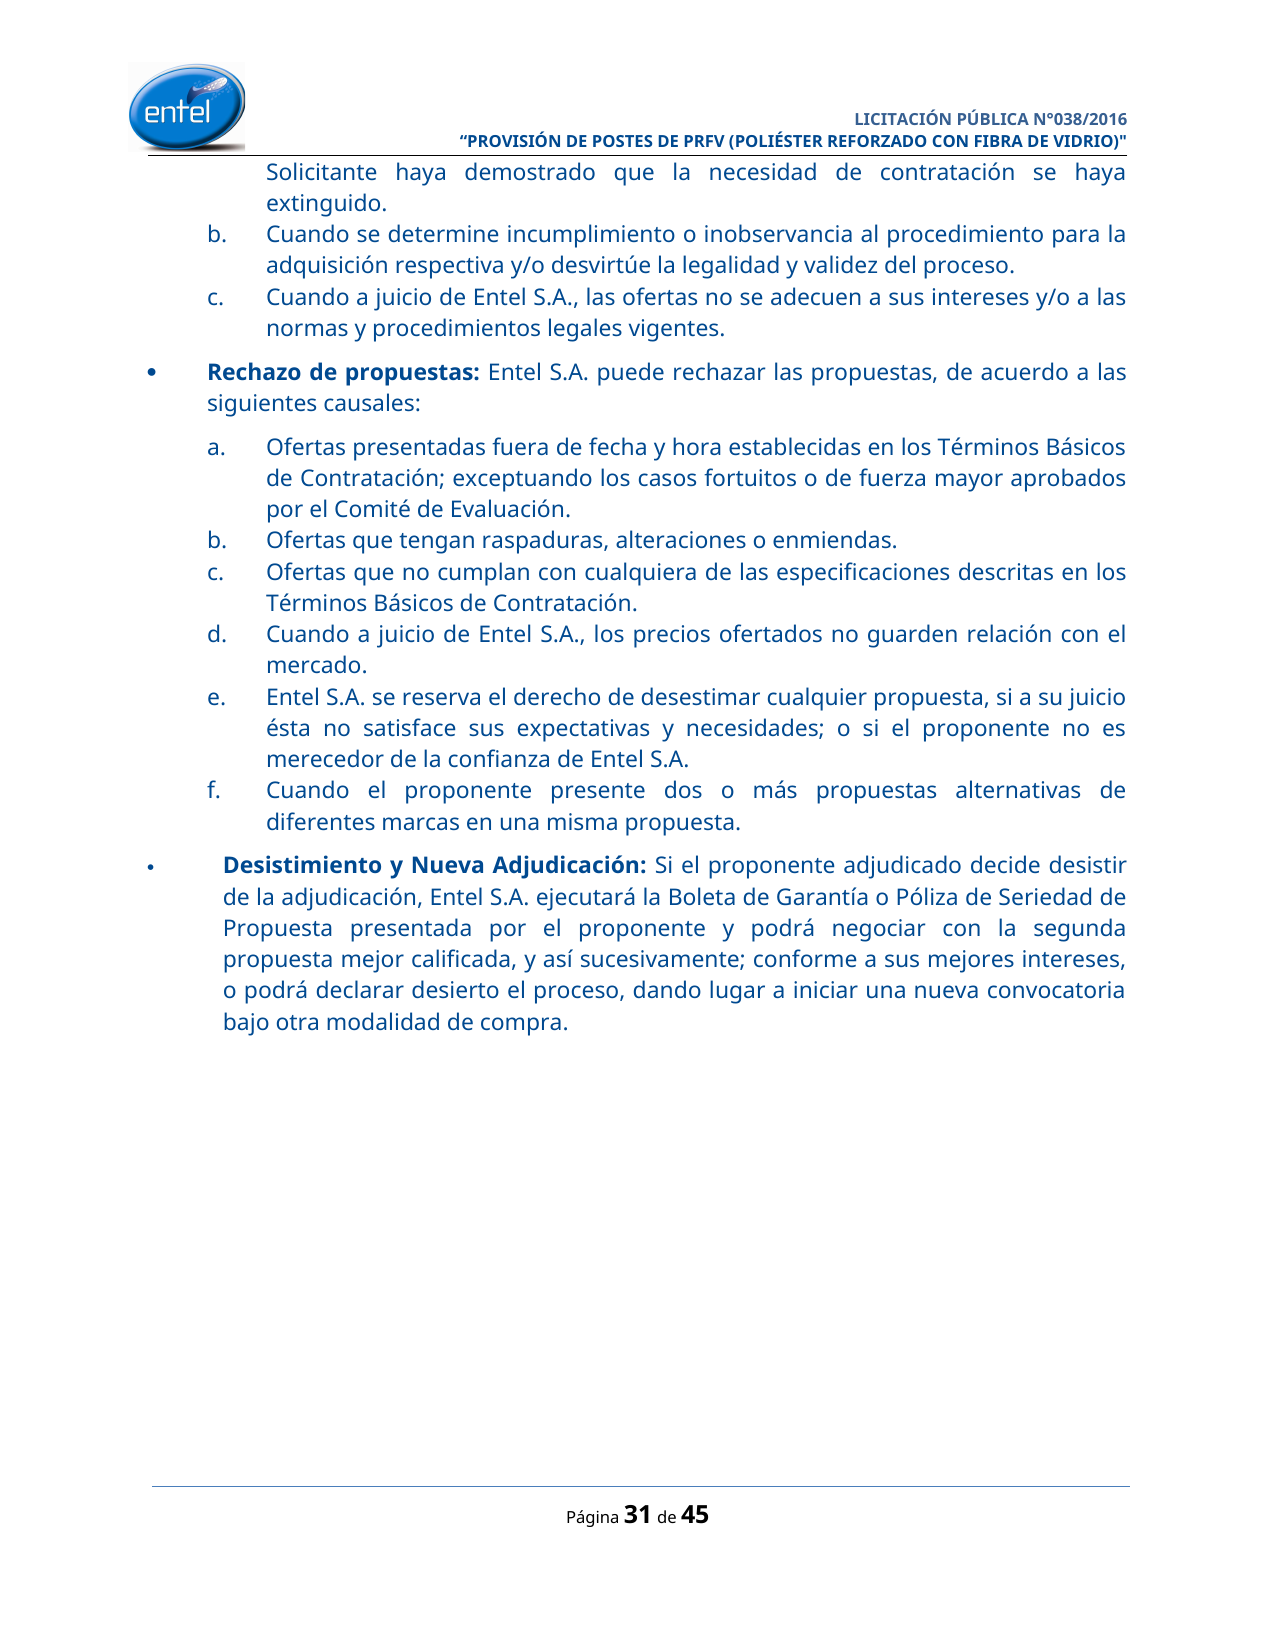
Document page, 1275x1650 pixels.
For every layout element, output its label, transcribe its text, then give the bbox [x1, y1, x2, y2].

list Entel S.A. se reserva el derecho de desestimar cualquier propuesta, si a su juicio ésta no satisface sus expectativas y necesidades; o si el proponente no es merecedor de la confianza de Entel S.A. [207, 681, 1127, 774]
list Cuando el proponente presente dos o más propuestas alternativas de diferentes marcas en una misma propuesta. [207, 774, 1127, 837]
list Ofertas presentadas fuera de fecha y hora establecidas en los Términos Básicos de Contratación; exceptuando los casos fortuitos o de fuerza mayor aprobados por el Comité de Evaluación. [207, 431, 1127, 524]
list Desistimiento y Nueva Adjudicación: Si el proponente adjudicado decide desistir de la adjudicación, Entel S.A. ejecutará la Boleta de Garantía o Póliza de Seriedad de Propuesta presentada por el proponente y podrá negociar con la segunda propuesta mejor calificada, y así sucesivamente; conforme a sus mejores intereses, o podrá declarar desierto el proceso, dando lugar a iniciar una nueva convocatoria bajo otra modalidad de compra. [148, 849, 1127, 1037]
list Cuando a juicio de Entel S.A., los precios ofertados no guarden relación con el mercado. [207, 618, 1127, 681]
list Cuando se determine incumplimiento o inobservancia al procedimiento para la adquisición respectiva y/o desvirtúe la legalidad y validez del proceso. [207, 218, 1127, 281]
list Ofertas que tengan raspaduras, alteraciones o enmiendas. [207, 524, 1127, 556]
picture [128, 62, 246, 152]
list Cuando a juicio de Entel S.A., las ofertas no se adecuen a sus intereses y/o a las normas y procedimientos legales vigentes. [207, 281, 1127, 343]
list Rechazo de propuestas: Entel S.A. puede rechazar las propuestas, de acuerdo a las siguientes causales: [148, 356, 1127, 418]
list Ofertas que no cumplan con cualquiera de las especificaciones descritas en los Términos Básicos de Contratación. [207, 556, 1127, 618]
